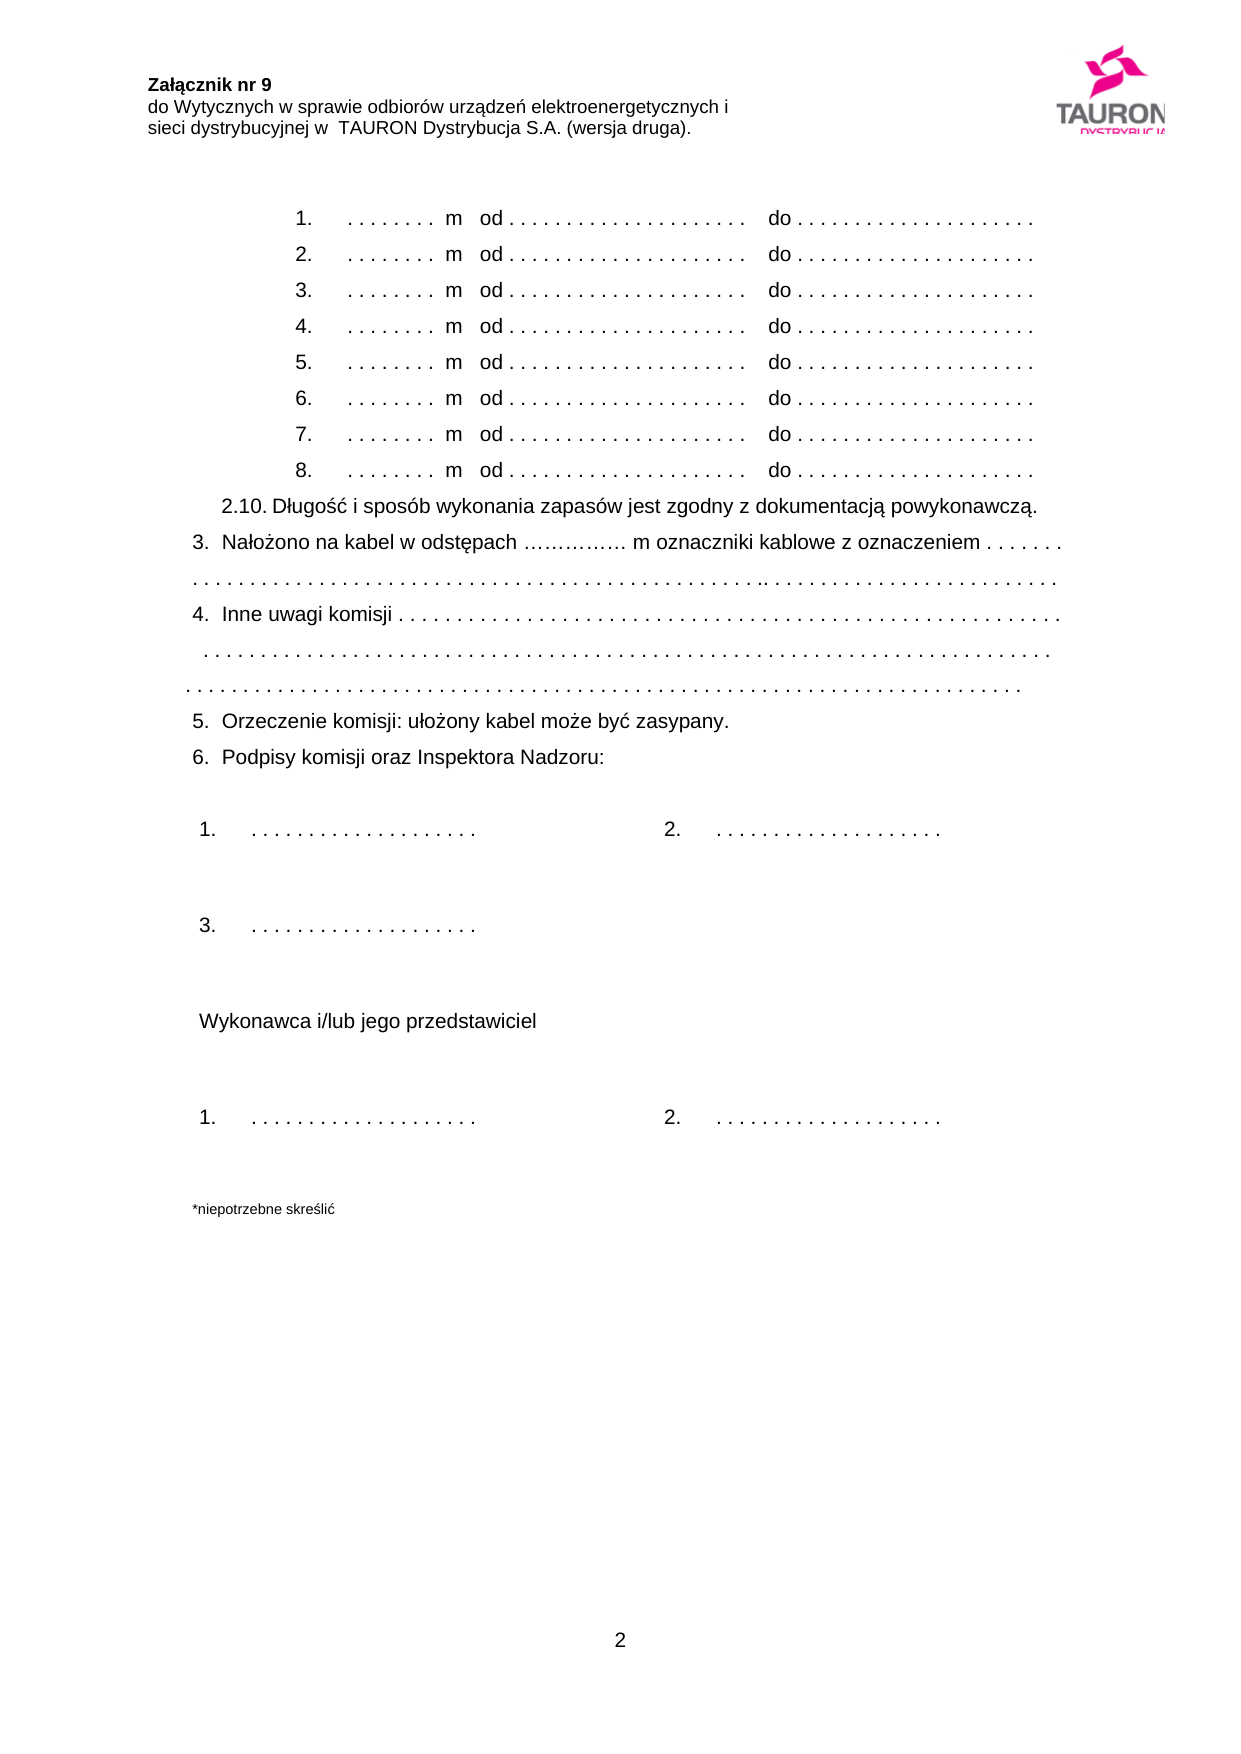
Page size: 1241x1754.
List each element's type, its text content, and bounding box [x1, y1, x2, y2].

list Długość i sposób wykonania zapasów jest zgodny z dokumentacją powykonawczą. [221, 494, 1063, 518]
text 2. . . . . . . . . m od . . . . . . . . . . . . . . . . . . . . . do . . . . . . . . . . . . . . . . . . . . . [59, 242, 1063, 266]
text 5. . . . . . . . . m od . . . . . . . . . . . . . . . . . . . . . do . . . . . . . . . . . . . . . . . . . . . [59, 350, 1063, 374]
list Nałożono na kabel w odstępach …………… m oznaczniki kablowe z oznaczeniem . . . . . . . . . . . . . . . . . . . . . . . . . . . . . . . . . . . . . . . . . . . . . . . . . . . . . . . . .. . . . . . . . . . . . . . . . . . . . . . . . . . [192, 529, 1063, 589]
text 6. . . . . . . . . m od . . . . . . . . . . . . . . . . . . . . . do . . . . . . . . . . . . . . . . . . . . . [59, 386, 1063, 410]
text 4. . . . . . . . . m od . . . . . . . . . . . . . . . . . . . . . do . . . . . . . . . . . . . . . . . . . . . [59, 314, 1063, 338]
text 1. . . . . . . . . . . . . . . . . . . . . 2. . . . . . . . . . . . . . . . . . . . . [192, 1104, 1063, 1176]
list Podpisy komisji oraz Inspektora Nadzoru: [185, 745, 1063, 769]
text 1. . . . . . . . . m od . . . . . . . . . . . . . . . . . . . . . do . . . . . . . . . . . . . . . . . . . . . [295, 206, 1063, 230]
picture [1055, 44, 1165, 132]
text 7. . . . . . . . . m od . . . . . . . . . . . . . . . . . . . . . do . . . . . . . . . . . . . . . . . . . . . [59, 422, 1063, 446]
text 3. . . . . . . . . m od . . . . . . . . . . . . . . . . . . . . . do . . . . . . . . . . . . . . . . . . . . . [59, 278, 1063, 302]
text Wykonawca i/lub jego przedstawiciel [192, 1009, 1063, 1033]
text *niepotrzebne skreślić [192, 1200, 1092, 1217]
text 8. . . . . . . . . m od . . . . . . . . . . . . . . . . . . . . . do . . . . . . . . . . . . . . . . . . . . . [59, 458, 1063, 482]
text 3. . . . . . . . . . . . . . . . . . . . . [192, 913, 1063, 937]
list Orzeczenie komisji: ułożony kabel może być zasypany. [185, 709, 1063, 733]
list Inne uwagi komisji . . . . . . . . . . . . . . . . . . . . . . . . . . . . . . . . . . . . . . . . . . . . . . . . . . . . . . . . . . . . . . . . . . . . . . . . . . . . . . . . . . . . . . . . . . . . . . . . . . . . . . . . . . . . . . . . . . . . . . . . . . . . . . . . . . . . . . . . . . . . . . . . . . . . . . . . . . . . . . . . . . . . . . . . . . . . . . . . . . . . . . . . . . . . . . . . . . . . . . . . . . . . [185, 601, 1063, 697]
text 1. . . . . . . . . . . . . . . . . . . . . 2. . . . . . . . . . . . . . . . . . . . . [192, 817, 1063, 841]
